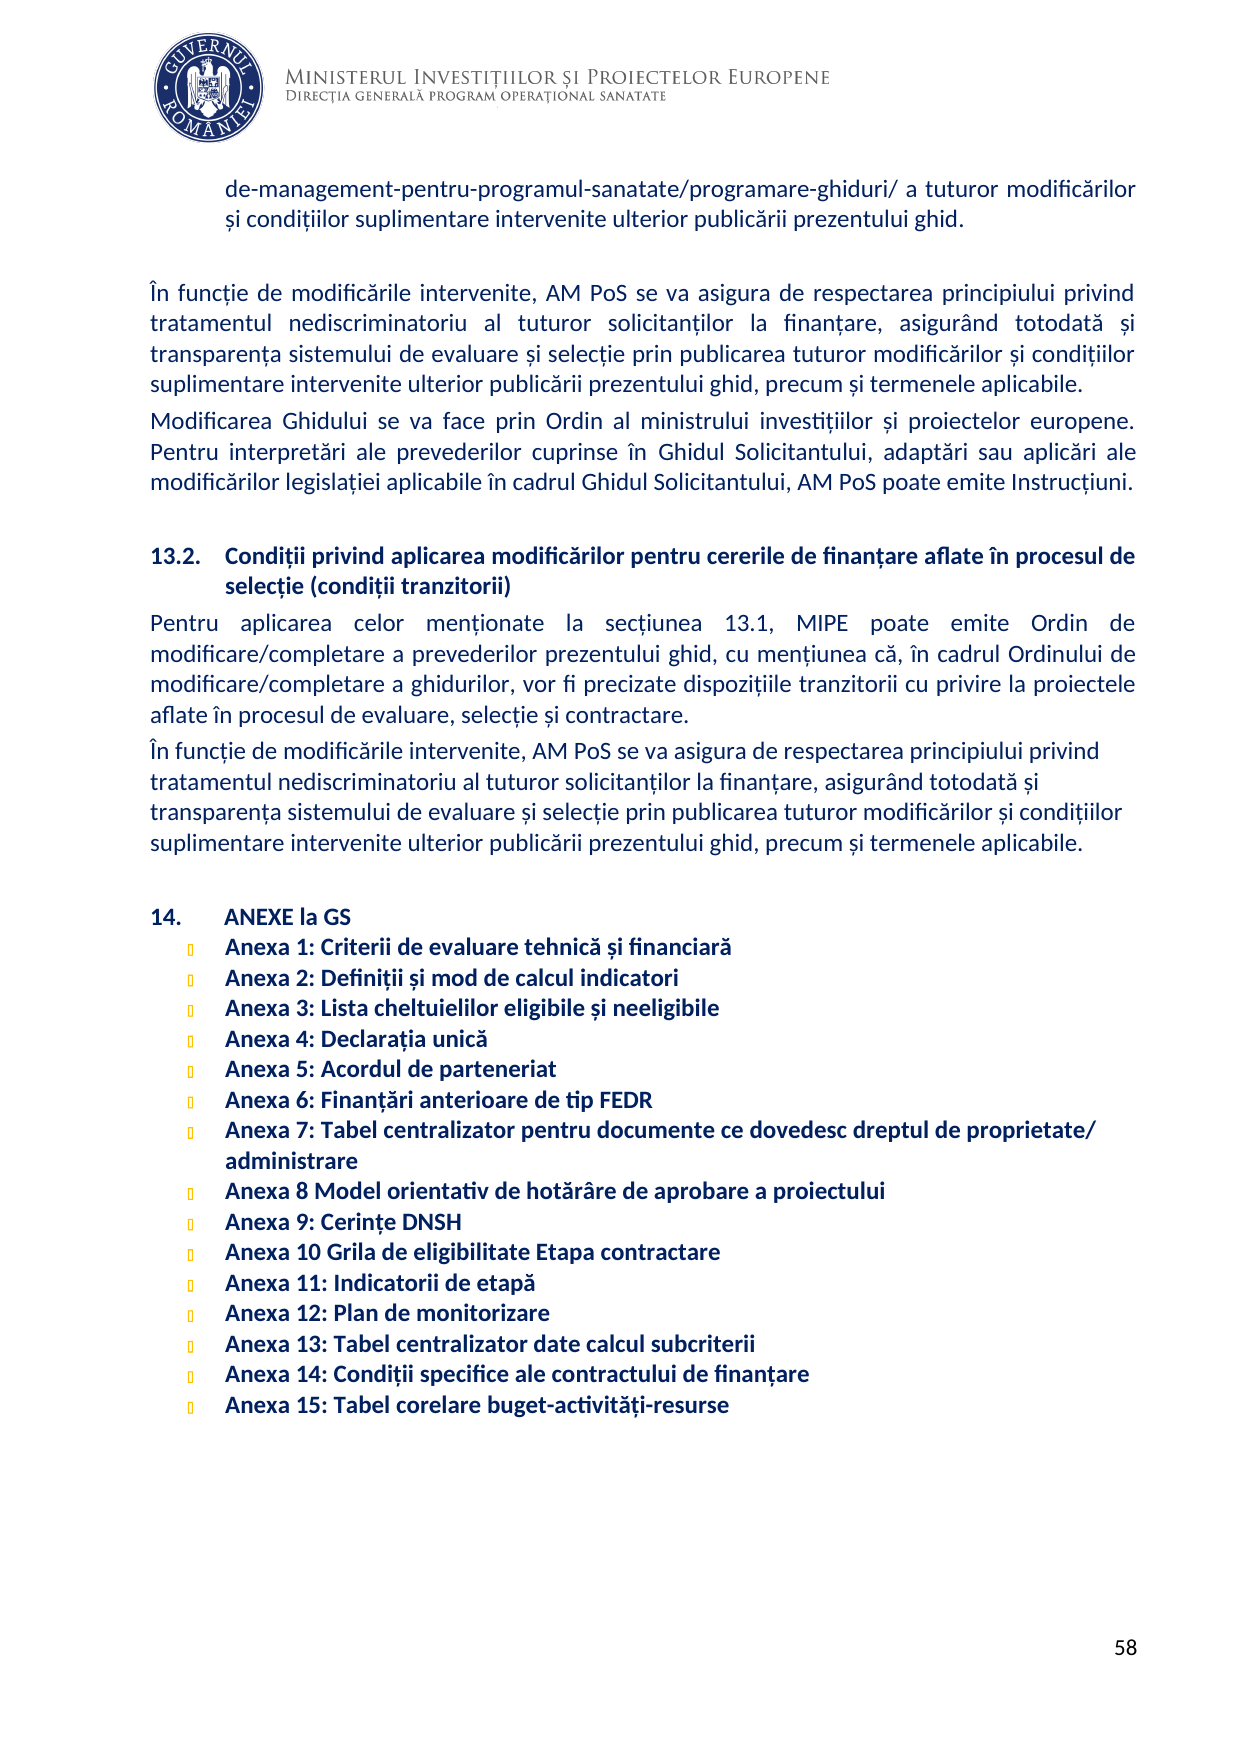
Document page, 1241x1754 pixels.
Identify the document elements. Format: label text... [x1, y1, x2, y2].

list Anexa 2: Definiții și mod de calcul indicatori [187, 962, 1137, 992]
list Anexa 9: Cerințe DNSH [187, 1206, 1137, 1236]
text În funcție de modificările intervenite, AM PoS se va asigura de respectarea principiului privind tratamentul nediscriminatoriu al tuturor solicitanților la finanțare, asigurând totodată și transparența sistemului de evaluare și selecție prin publicarea tuturor modificărilor și condițiilor suplimentare intervenite ulterior publicării prezentului ghid, precum și termenele aplicabile. [150, 736, 1137, 858]
text Modificarea Ghidului se va face prin Ordin al ministrului investițiilor și proiectelor europene. Pentru interpretări ale prevederilor cuprinse în Ghidul Solicitantului, adaptări sau aplicări ale modificărilor legislației aplicabile în cadrul Ghidul Solicitantului, AM PoS poate emite Instrucțiuni. [150, 405, 1137, 497]
list ANEXE la GS [150, 901, 1137, 931]
list Anexa 3: Lista cheltuielilor eligibile și neeligibile [187, 992, 1137, 1023]
picture [150, 29, 854, 145]
list Condiții privind aplicarea modificărilor pentru cererile de finanțare aflate în procesul de selecție (condiții tranzitorii) [150, 540, 1137, 601]
list Anexa 10 Grila de eligibilitate Etapa contractare [187, 1236, 1137, 1267]
list Anexa 11: Indicatorii de etapă [187, 1267, 1137, 1297]
list Anexa 12: Plan de monitorizare [187, 1297, 1137, 1328]
text Pentru aplicarea celor menționate la secțiunea 13.1, MIPE poate emite Ordin de modificare/completare a prevederilor prezentului ghid, cu mențiunea că, în cadrul Ordinului de modificare/completare a ghidurilor, vor fi precizate dispozițiile tranzitorii cu privire la proiectele aflate în procesul de evaluare, selecție și contractare. [150, 607, 1137, 729]
list Anexa 13: Tabel centralizator date calcul subcriterii [187, 1328, 1137, 1358]
list Anexa 8 Model orientativ de hotărâre de aprobare a proiectului [187, 1175, 1137, 1206]
list Anexa 5: Acordul de parteneriat [187, 1053, 1137, 1084]
text În funcție de modificările intervenite, AM PoS se va asigura de respectarea principiului privind tratamentul nediscriminatoriu al tuturor solicitanților la finanțare, asigurând totodată și transparența sistemului de evaluare și selecție prin publicarea tuturor modificărilor și condițiilor suplimentare intervenite ulterior publicării prezentului ghid, precum și termenele aplicabile. [150, 277, 1137, 399]
list Anexa 6: Finanțări anterioare de tip FEDR [187, 1084, 1137, 1114]
list Anexa 1: Criterii de evaluare tehnică și financiară [187, 931, 1137, 962]
list Anexa 14: Condiții specifice ale contractului de finanțare [187, 1358, 1137, 1389]
list Anexa 4: Declarația unică [187, 1023, 1137, 1053]
list Anexa 15: Tabel corelare buget-activități-resurse [187, 1389, 1137, 1419]
list Anexa 7: Tabel centralizator pentru documente ce dovedesc dreptul de proprietate/ administrare [187, 1114, 1137, 1175]
